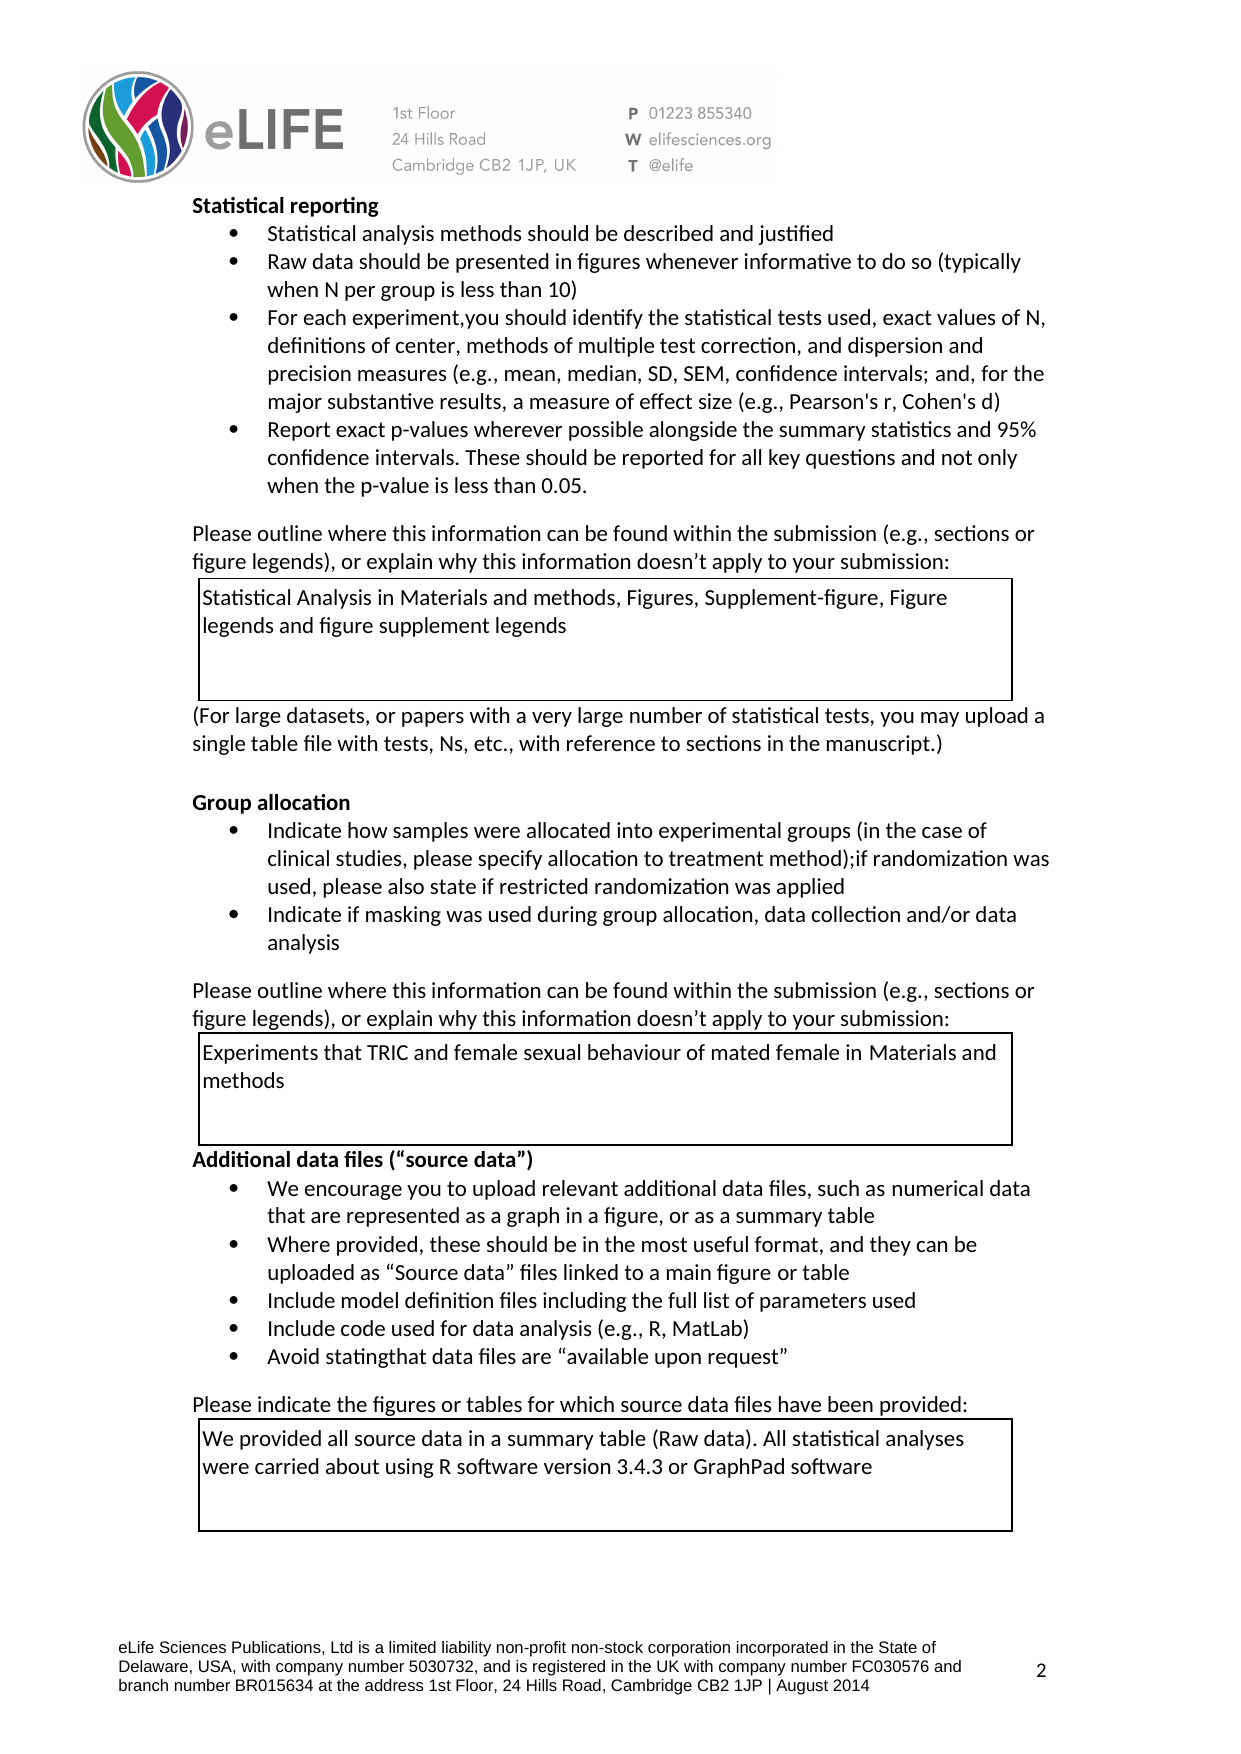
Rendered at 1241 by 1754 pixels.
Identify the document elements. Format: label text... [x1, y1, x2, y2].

list Include model definition files including the full list of parameters used [229, 1286, 1053, 1314]
text Please indicate the figures or tables for which source data files have been provided: [192, 1390, 1053, 1418]
list Indicate if masking was used during group allocation, data collection and/or data analysis [229, 900, 1053, 956]
text We provided all source data in a summary table (Raw data). All statistical analyses were carried about using R software version 3.4.3 or GraphPad software [200, 1422, 1011, 1482]
list Avoid statingthat data files are “available upon request” [229, 1342, 1053, 1370]
list Indicate how samples were allocated into experimental groups (in the case of clinical studies, please specify allocation to treatment method);if randomization was used, please also state if restricted randomization was applied [229, 816, 1053, 900]
list Report exact p-values wherever possible alongside the summary statistics and 95% confidence intervals. These should be reported for all key questions and not only when the p-value is less than 0.05. [229, 415, 1053, 499]
text Statistical Analysis in Materials and methods, Figures, Supplement-figure, Figure legends and figure supplement legends [200, 581, 1011, 639]
list Include code used for data analysis (e.g., R, MatLab) [229, 1314, 1053, 1342]
list Statistical analysis methods should be described and justified [229, 219, 1053, 247]
text Statistical reporting [192, 191, 1053, 219]
text Group allocation [192, 788, 1053, 816]
text Experiments that TRIC and female sexual behaviour of mated female in Materials and methods [200, 1036, 1011, 1094]
text Additional data files (“source data”) [192, 1063, 1053, 1174]
list We encourage you to upload relevant additional data files, such as numerical data that are represented as a graph in a figure, or as a summary table [229, 1174, 1053, 1230]
list Where provided, these should be in the most useful format, and they can be uploaded as “Source data” files linked to a main figure or table [229, 1230, 1053, 1286]
text (For large datasets, or papers with a very large number of statistical tests, you may upload a single table file with tests, Ns, etc., with reference to sections in the manuscript.) [192, 603, 1053, 757]
list For each experiment,you should identify the statistical tests used, exact values of N, definitions of center, methods of multiple test correction, and dispersion and precision measures (e.g., mean, median, SD, SEM, confidence intervals; and, for the major substantive results, a measure of effect size (e.g., Pearson's r, Cohen's d) [229, 303, 1053, 415]
list Raw data should be presented in figures whenever informative to do so (typically when N per group is less than 10) [229, 247, 1053, 303]
picture [73, 59, 784, 191]
